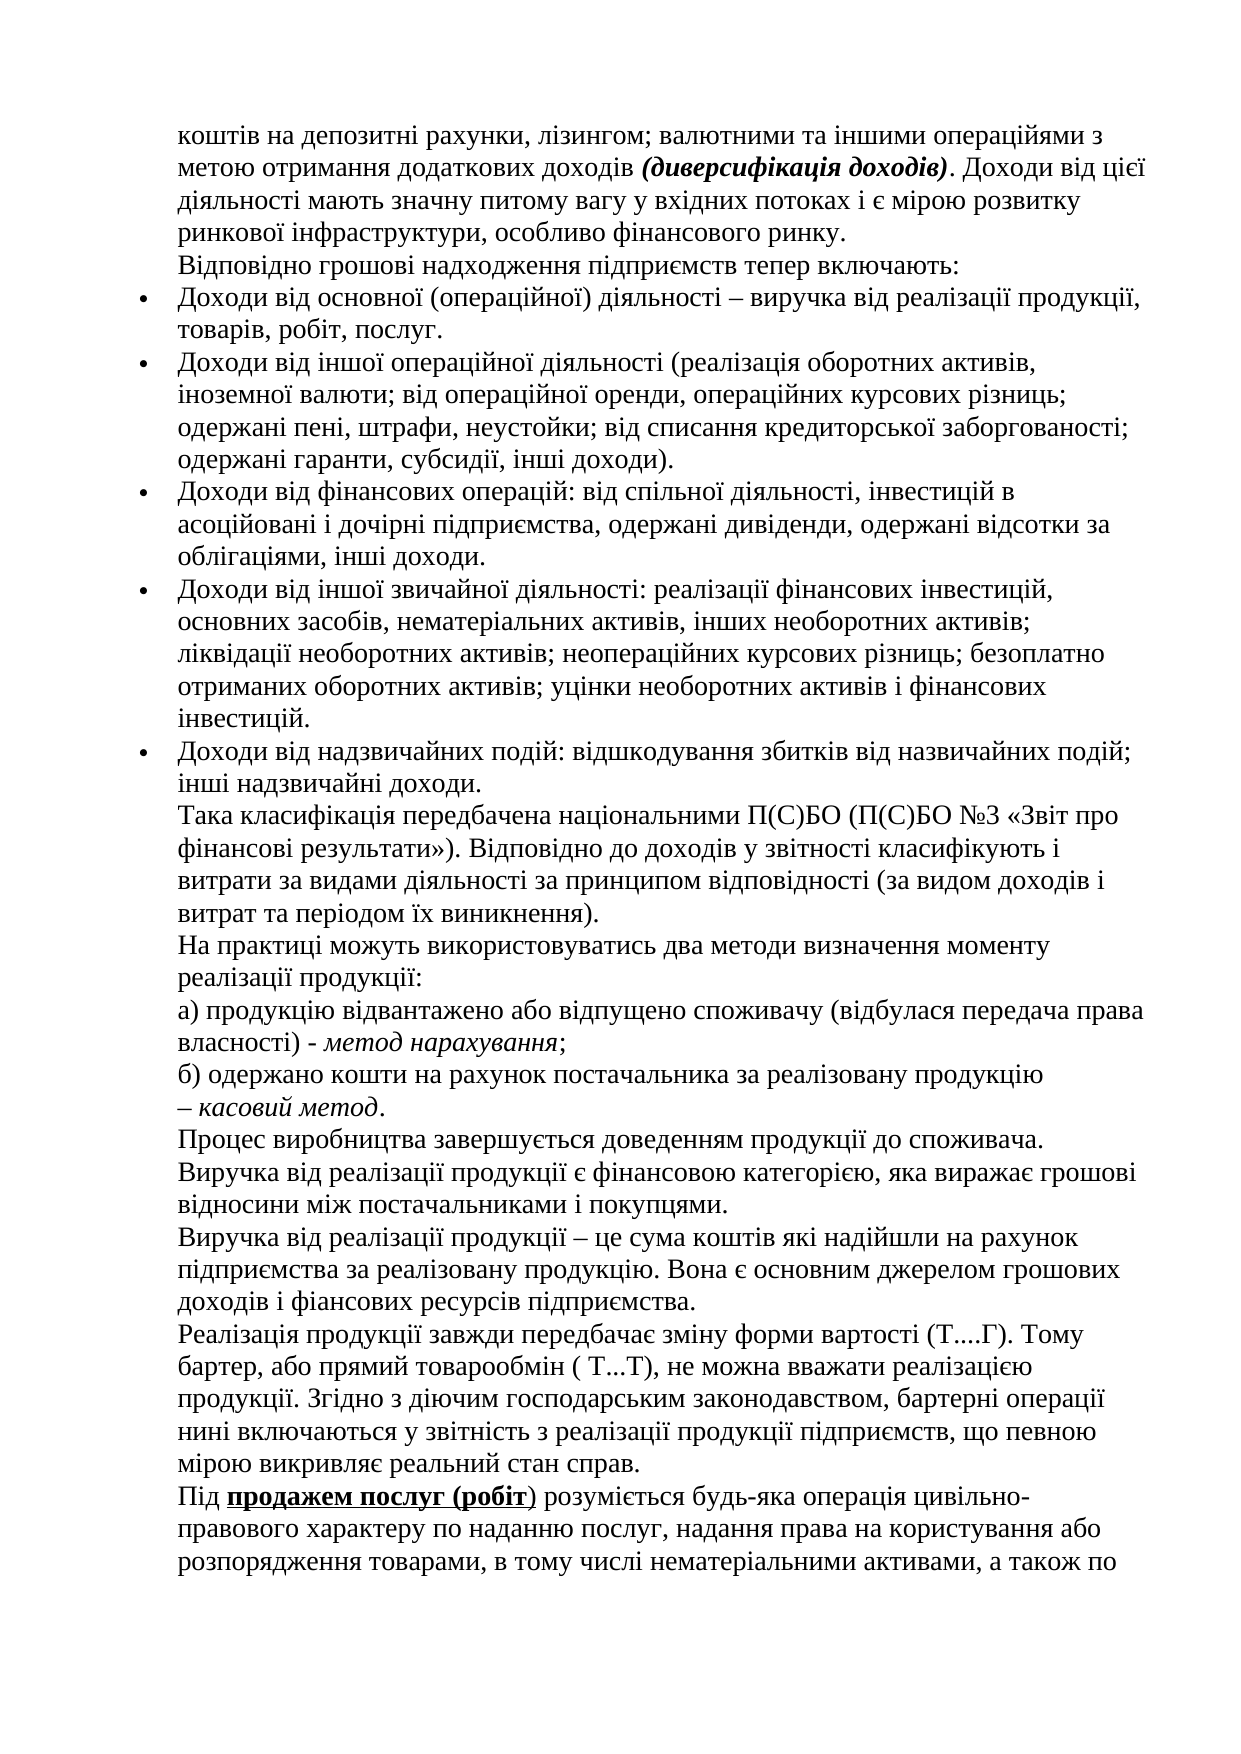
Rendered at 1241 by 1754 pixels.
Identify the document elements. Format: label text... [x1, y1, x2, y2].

text Процес виробництва завершується доведенням продукції до споживача. [177, 1122, 1152, 1155]
list Доходи від фінансових операцій: від спільної діяльності, інвестицій в асоційовані і дочірні підприємства, одержані дивіденди, одержані відсотки за облігаціями, інші доходи. [140, 474, 1152, 572]
text Виручка від реалізації продукції – це сума коштів які надійшли на рахунок підприємства за реалізовану продукцію. Вона є основним джерелом грошових доходів і фіансових ресурсів підприємства. [177, 1219, 1152, 1317]
text б) одержано кошти на рахунок постачальника за реалізовану продукцію – касовий метод. [177, 1058, 1152, 1122]
list Доходи від надзвичайних подій: відшкодування збитків від назвичайних подій; інші надзвичайні доходи. [140, 734, 1152, 798]
list Доходи від іншої звичайної діяльності: реалізації фінансових інвестицій, основних засобів, нематеріальних активів, інших необоротних активів; ліквідації необоротних активів; неопераційних курсових різниць; безоплатно отриманих оборотних активів; уцінки необоротних активів і фінансових інвестицій. [140, 572, 1152, 734]
text На практиці можуть використовуватись два методи визначення моменту реалізації продукції: [177, 928, 1152, 993]
list Доходи від іншої операційної діяльності (реалізація оборотних активів, іноземної валюти; від операційної оренди, операційних курсових різниць; одержані пені, штрафи, неустойки; від списання кредиторської заборгованості; одержані гаранти, субсидії, інші доходи). [140, 345, 1152, 474]
text Виручка від реалізації продукції є фінансовою категорією, яка виражає грошові відносини між постачальниками і покупцями. [177, 1155, 1152, 1219]
list Доходи від основної (операційної) діяльності – виручка від реалізації продукції, товарів, робіт, послуг. [140, 280, 1152, 345]
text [177, 1479, 1152, 1576]
text Відповідно грошові надходження підприємств тепер включають: [177, 248, 1152, 280]
text а) продукцію відвантажено або відпущено споживачу (відбулася передача права власності) - метод нарахування; [177, 993, 1152, 1058]
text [177, 118, 1152, 248]
text Така класифікація передбачена національними П(С)БО (П(С)БО №3 «Звіт про фінансові результати»). Відповідно до доходів у звітності класифікують і витрати за видами діяльності за принципом відповідності (за видом доходів і витрат та періодом їх виникнення). [177, 798, 1152, 928]
text Реалізація продукції завжди передбачає зміну форми вартості (Т....Г). Тому бартер, або прямий товарообмін ( Т...Т), не можна вважати реалізацією продукції. Згідно з діючим господарським законодавством, бартерні операції нині включаються у звітність з реалізації продукції підприємств, що певною мірою викривляє реальний стан справ. [177, 1317, 1152, 1479]
